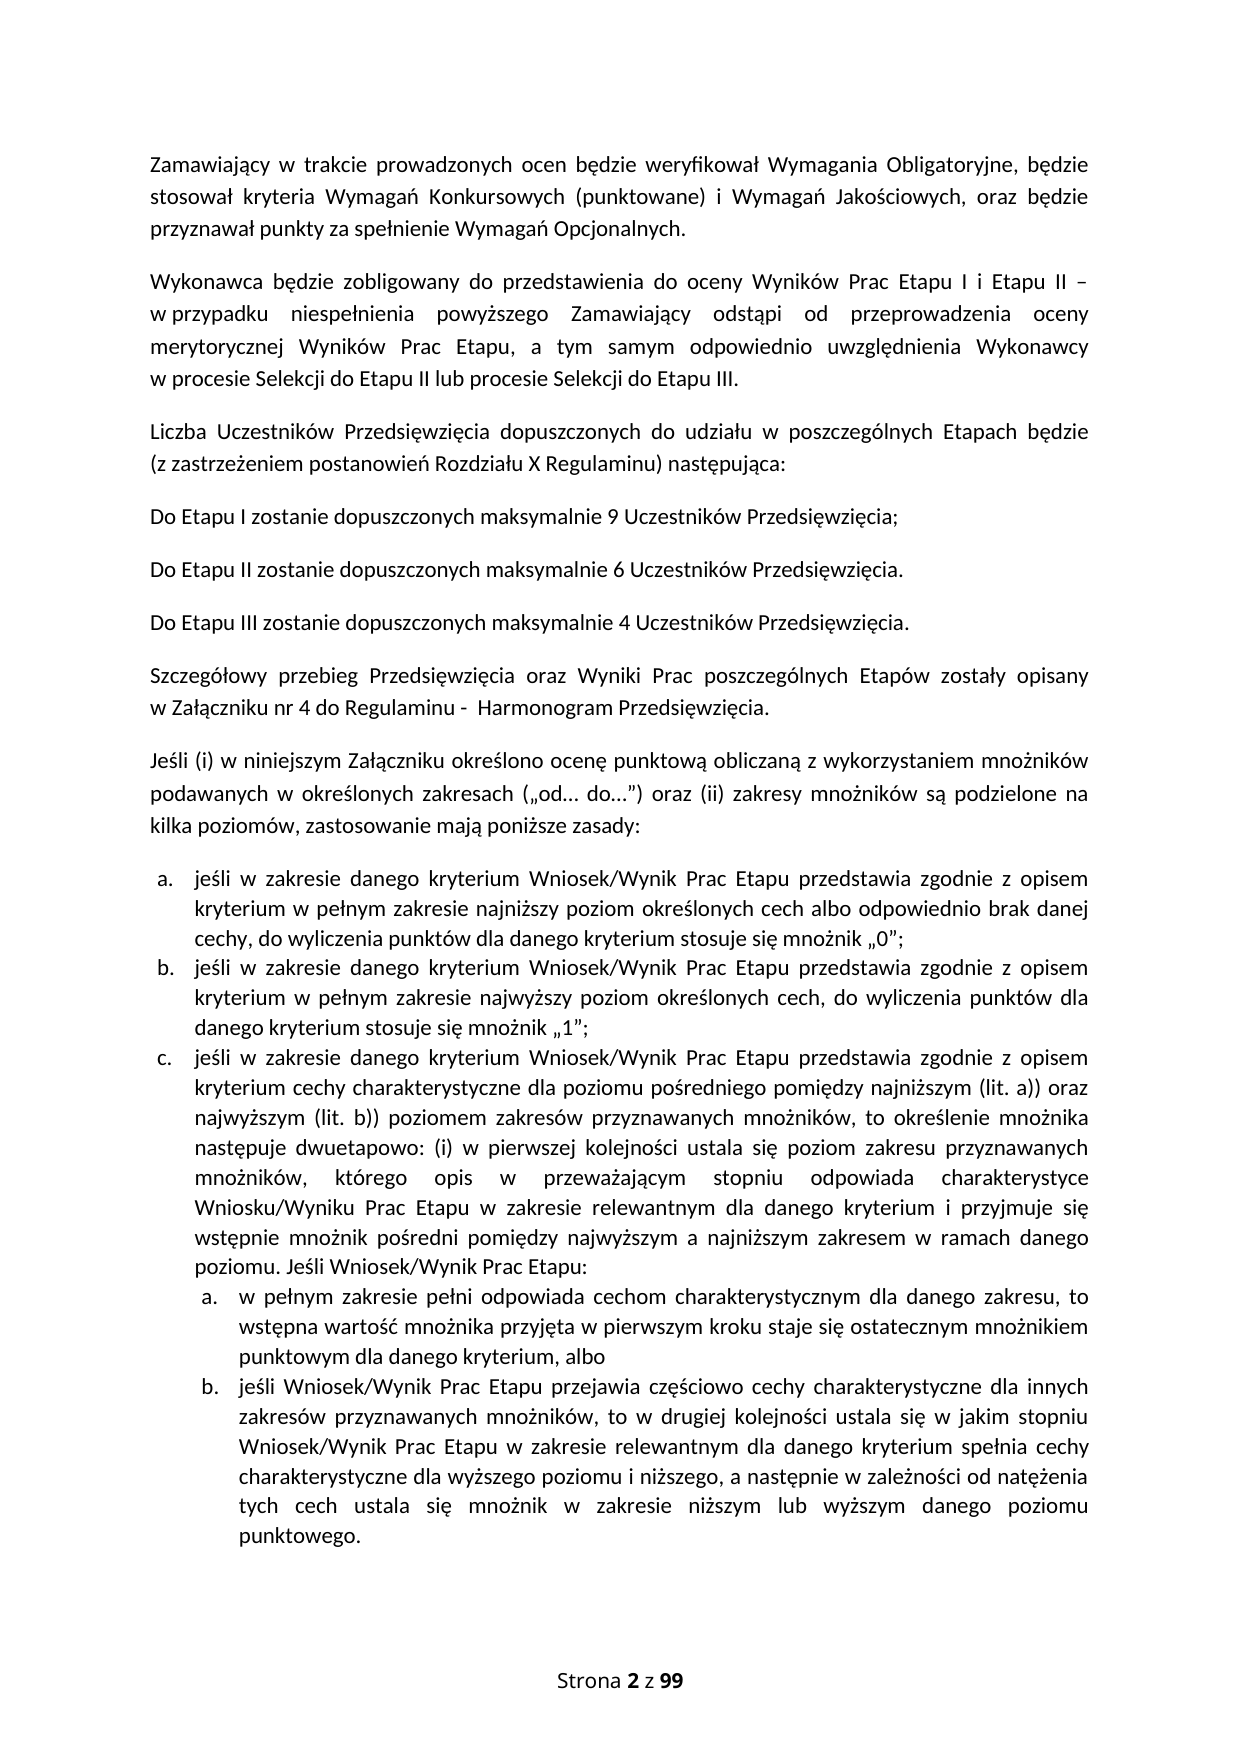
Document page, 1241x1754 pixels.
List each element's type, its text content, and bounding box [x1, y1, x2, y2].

text Zamawiający w trakcie prowadzonych ocen będzie weryfikował Wymagania Obligatoryjne, będzie stosował kryteria Wymagań Konkursowych (punktowane) i Wymagań Jakościowych, oraz będzie przyznawał punkty za spełnienie Wymagań Opcjonalnych. [150, 150, 1090, 242]
text Szczegółowy przebieg Przedsięwzięcia oraz Wyniki Prac poszczególnych Etapów zostały opisany w Załączniku nr 4 do Regulaminu - Harmonogram Przedsięwzięcia. [150, 661, 1090, 721]
text Do Etapu I zostanie dopuszczonych maksymalnie 9 Uczestników Przedsięwzięcia; [150, 502, 1090, 530]
text Jeśli (i) w niniejszym Załączniku określono ocenę punktową obliczaną z wykorzystaniem mnożników podawanych w określonych zakresach („od… do…”) oraz (ii) zakresy mnożników są podzielone na kilka poziomów, zastosowanie mają poniższe zasady: [150, 746, 1090, 839]
list jeśli w zakresie danego kryterium Wniosek/Wynik Prac Etapu przedstawia zgodnie z opisem kryterium cechy charakterystyczne dla poziomu pośredniego pomiędzy najniższym (lit. a)) oraz najwyższym (lit. b)) poziomem zakresów przyznawanych mnożników, to określenie mnożnika następuje dwuetapowo: (i) w pierwszej kolejności ustala się poziom zakresu przyznawanych mnożników, którego opis w przeważającym stopniu odpowiada charakterystyce Wniosku/Wyniku Prac Etapu w zakresie relewantnym dla danego kryterium i przyjmuje się wstępnie mnożnik pośredni pomiędzy najwyższym a najniższym zakresem w ramach danego poziomu. Jeśli Wniosek/Wynik Prac Etapu: [157, 1043, 1090, 1281]
list jeśli Wniosek/Wynik Prac Etapu przejawia częściowo cechy charakterystyczne dla innych zakresów przyznawanych mnożników, to w drugiej kolejności ustala się w jakim stopniu Wniosek/Wynik Prac Etapu w zakresie relewantnym dla danego kryterium spełnia cechy charakterystyczne dla wyższego poziomu i niższego, a następnie w zależności od natężenia tych cech ustala się mnożnik w zakresie niższym lub wyższym danego poziomu punktowego. [201, 1372, 1090, 1549]
list jeśli w zakresie danego kryterium Wniosek/Wynik Prac Etapu przedstawia zgodnie z opisem kryterium w pełnym zakresie najniższy poziom określonych cech albo odpowiednio brak danej cechy, do wyliczenia punktów dla danego kryterium stosuje się mnożnik „0”; [157, 864, 1090, 952]
text Liczba Uczestników Przedsięwzięcia dopuszczonych do udziału w poszczególnych Etapach będzie (z zastrzeżeniem postanowień Rozdziału X Regulaminu) następująca: [150, 417, 1090, 477]
text Wykonawca będzie zobligowany do przedstawienia do oceny Wyników Prac Etapu I i Etapu II – w przypadku niespełnienia powyższego Zamawiający odstąpi od przeprowadzenia oceny merytorycznej Wyników Prac Etapu, a tym samym odpowiednio uwzględnienia Wykonawcy w procesie Selekcji do Etapu II lub procesie Selekcji do Etapu III. [150, 267, 1090, 392]
text Do Etapu II zostanie dopuszczonych maksymalnie 6 Uczestników Przedsięwzięcia. [150, 555, 1090, 583]
list w pełnym zakresie pełni odpowiada cechom charakterystycznym dla danego zakresu, to wstępna wartość mnożnika przyjęta w pierwszym kroku staje się ostatecznym mnożnikiem punktowym dla danego kryterium, albo [201, 1282, 1090, 1370]
text Do Etapu III zostanie dopuszczonych maksymalnie 4 Uczestników Przedsięwzięcia. [150, 608, 1090, 636]
list jeśli w zakresie danego kryterium Wniosek/Wynik Prac Etapu przedstawia zgodnie z opisem kryterium w pełnym zakresie najwyższy poziom określonych cech, do wyliczenia punktów dla danego kryterium stosuje się mnożnik „1”; [157, 953, 1090, 1041]
